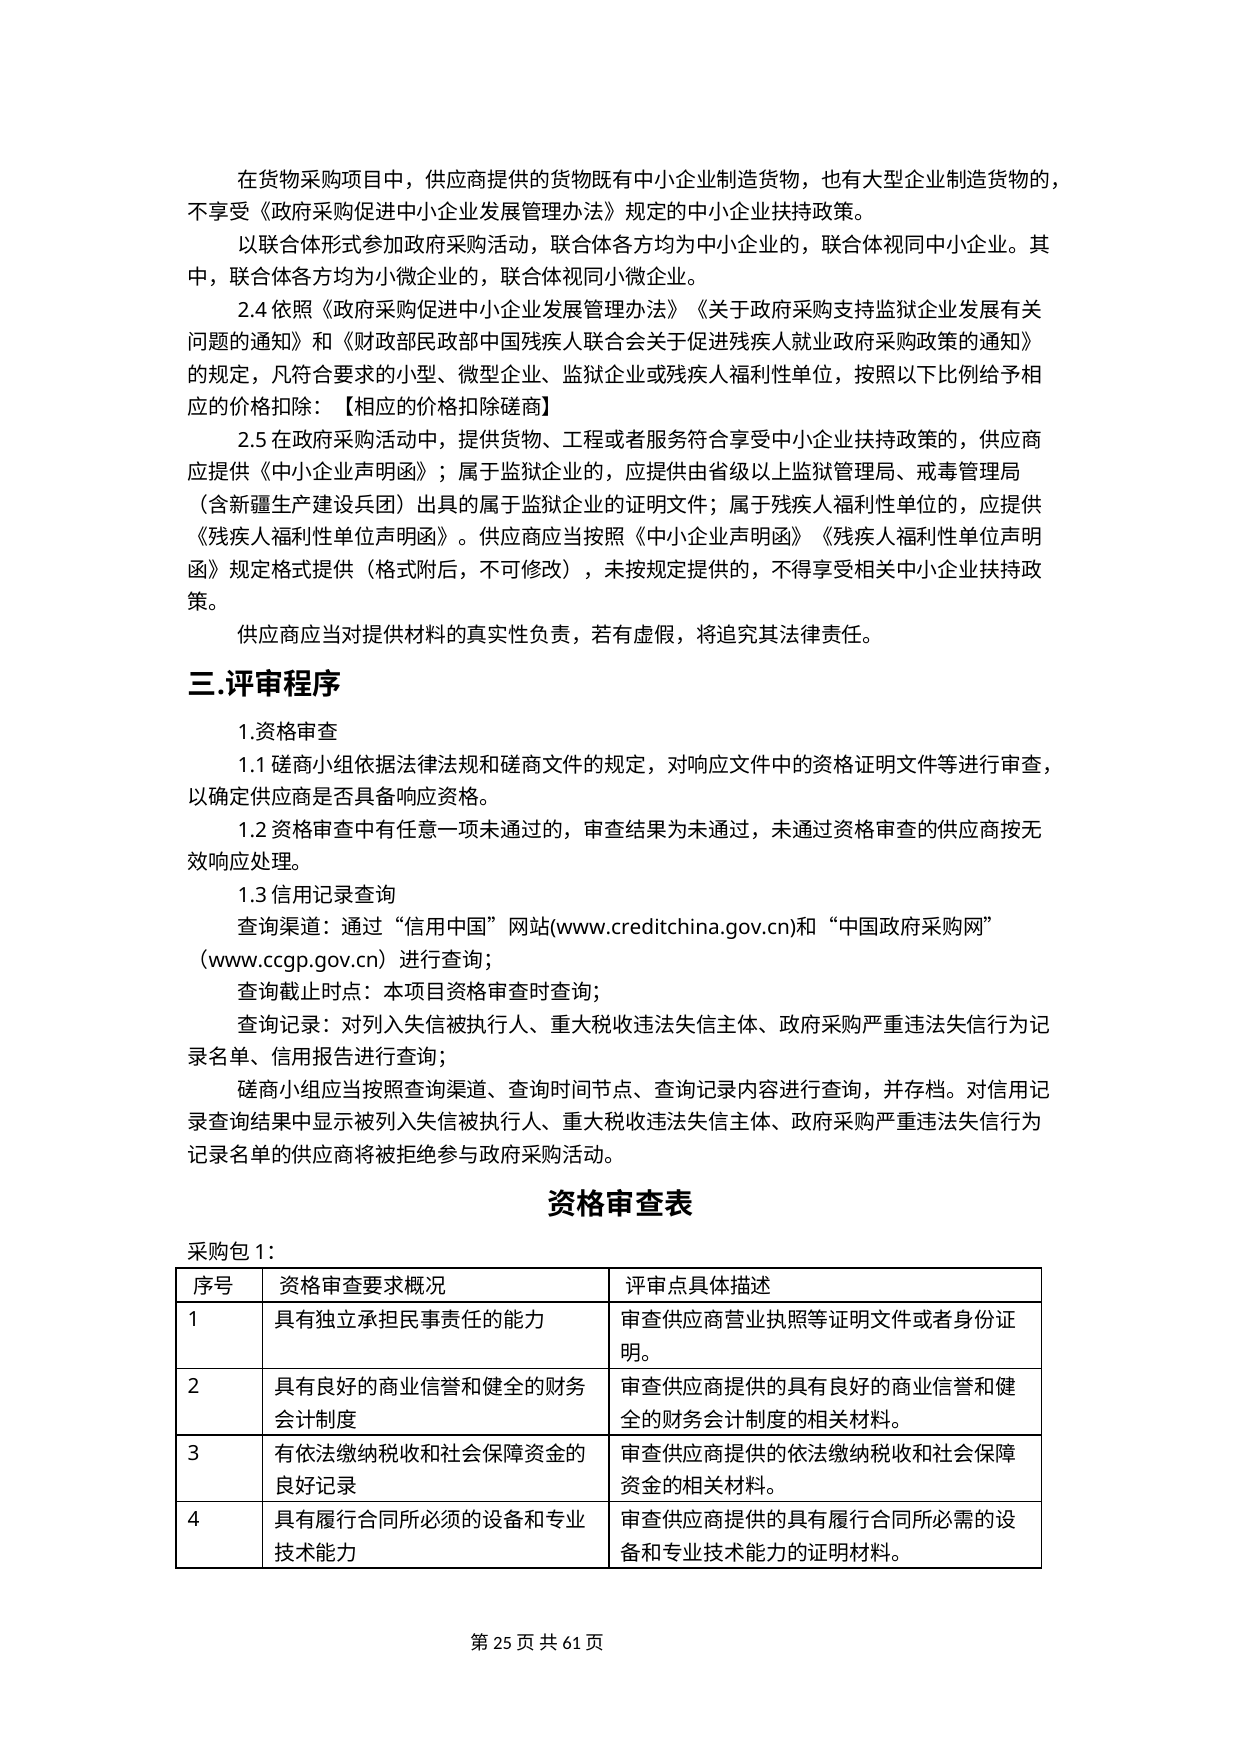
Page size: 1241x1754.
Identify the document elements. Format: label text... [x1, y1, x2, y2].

text 1.1磋商小组依据法律法规和磋商文件的规定，对响应文件中的资格证明文件等进行审查，以确定供应商是否具备响应资格。 [187, 747, 1053, 812]
table_header 序号 [177, 1269, 262, 1301]
table_cell 具有履行合同所必须的设备和专业技术能力 [263, 1502, 608, 1567]
table_cell 审查供应商提供的依法缴纳税收和社会保障资金的相关材料。 [610, 1436, 1041, 1501]
table_cell 3 [177, 1436, 262, 1501]
text 资格审查表 [187, 1169, 1053, 1234]
text 在货物采购项目中，供应商提供的货物既有中小企业制造货物，也有大型企业制造货物的，不享受《政府采购促进中小企业发展管理办法》规定的中小企业扶持政策。 [187, 162, 1053, 227]
text 2.4依照《政府采购促进中小企业发展管理办法》《关于政府采购支持监狱企业发展有关问题的通知》和《财政部民政部中国残疾人联合会关于促进残疾人就业政府采购政策的通知》的规定，凡符合要求的小型、微型企业、监狱企业或残疾人福利性单位，按照以下比例给予相应的价格扣除：【相应的价格扣除磋商】 [187, 292, 1053, 422]
table_cell 2 [177, 1369, 262, 1434]
table_cell 审查供应商提供的具有良好的商业信誉和健全的财务会计制度的相关材料。 [610, 1369, 1041, 1434]
text 采购包1： [187, 1234, 1053, 1267]
text 1.资格审查 [187, 714, 1053, 747]
text 以联合体形式参加政府采购活动，联合体各方均为中小企业的，联合体视同中小企业。其中，联合体各方均为小微企业的，联合体视同小微企业。 [187, 227, 1053, 292]
table_cell 具有独立承担民事责任的能力 [263, 1303, 608, 1368]
table_header 评审点具体描述 [610, 1269, 1041, 1301]
table_cell 4 [177, 1502, 262, 1567]
text 查询记录：对列入失信被执行人、重大税收违法失信主体、政府采购严重违法失信行为记录名单、信用报告进行查询； [187, 1007, 1053, 1072]
table_cell 审查供应商提供的具有履行合同所必需的设备和专业技术能力的证明材料。 [610, 1502, 1041, 1567]
text 1.3信用记录查询 [187, 877, 1053, 909]
text 查询渠道：通过“信用中国”网站(www.creditchina.gov.cn)和“中国政府采购网”（www.ccgp.gov.cn）进行查询； [187, 909, 1053, 974]
text 2.5在政府采购活动中，提供货物、工程或者服务符合享受中小企业扶持政策的，供应商应提供《中小企业声明函》；属于监狱企业的，应提供由省级以上监狱管理局、戒毒管理局（含新疆生产建设兵团）出具的属于监狱企业的证明文件；属于残疾人福利性单位的，应提供《残疾人福利性单位声明函》。供应商应当按照《中小企业声明函》《残疾人福利性单位声明函》规定格式提供（格式附后，不可修改），未按规定提供的，不得享受相关中小企业扶持政策。 [187, 422, 1053, 617]
table_cell 有依法缴纳税收和社会保障资金的良好记录 [263, 1436, 608, 1501]
text 查询截止时点：本项目资格审查时查询； [187, 974, 1053, 1007]
table_cell 审查供应商营业执照等证明文件或者身份证明。 [610, 1303, 1041, 1368]
table_cell 具有良好的商业信誉和健全的财务会计制度 [263, 1369, 608, 1434]
text 供应商应当对提供材料的真实性负责，若有虚假，将追究其法律责任。 [187, 617, 1053, 649]
table_cell 1 [177, 1303, 262, 1368]
text 1.2资格审查中有任意一项未通过的，审查结果为未通过，未通过资格审查的供应商按无效响应处理。 [187, 812, 1053, 877]
table_header 资格审查要求概况 [263, 1269, 608, 1301]
text 磋商小组应当按照查询渠道、查询时间节点、查询记录内容进行查询，并存档。对信用记录查询结果中显示被列入失信被执行人、重大税收违法失信主体、政府采购严重违法失信行为记录名单的供应商将被拒绝参与政府采购活动。 [187, 1072, 1053, 1169]
text 三.评审程序 [187, 649, 1053, 714]
